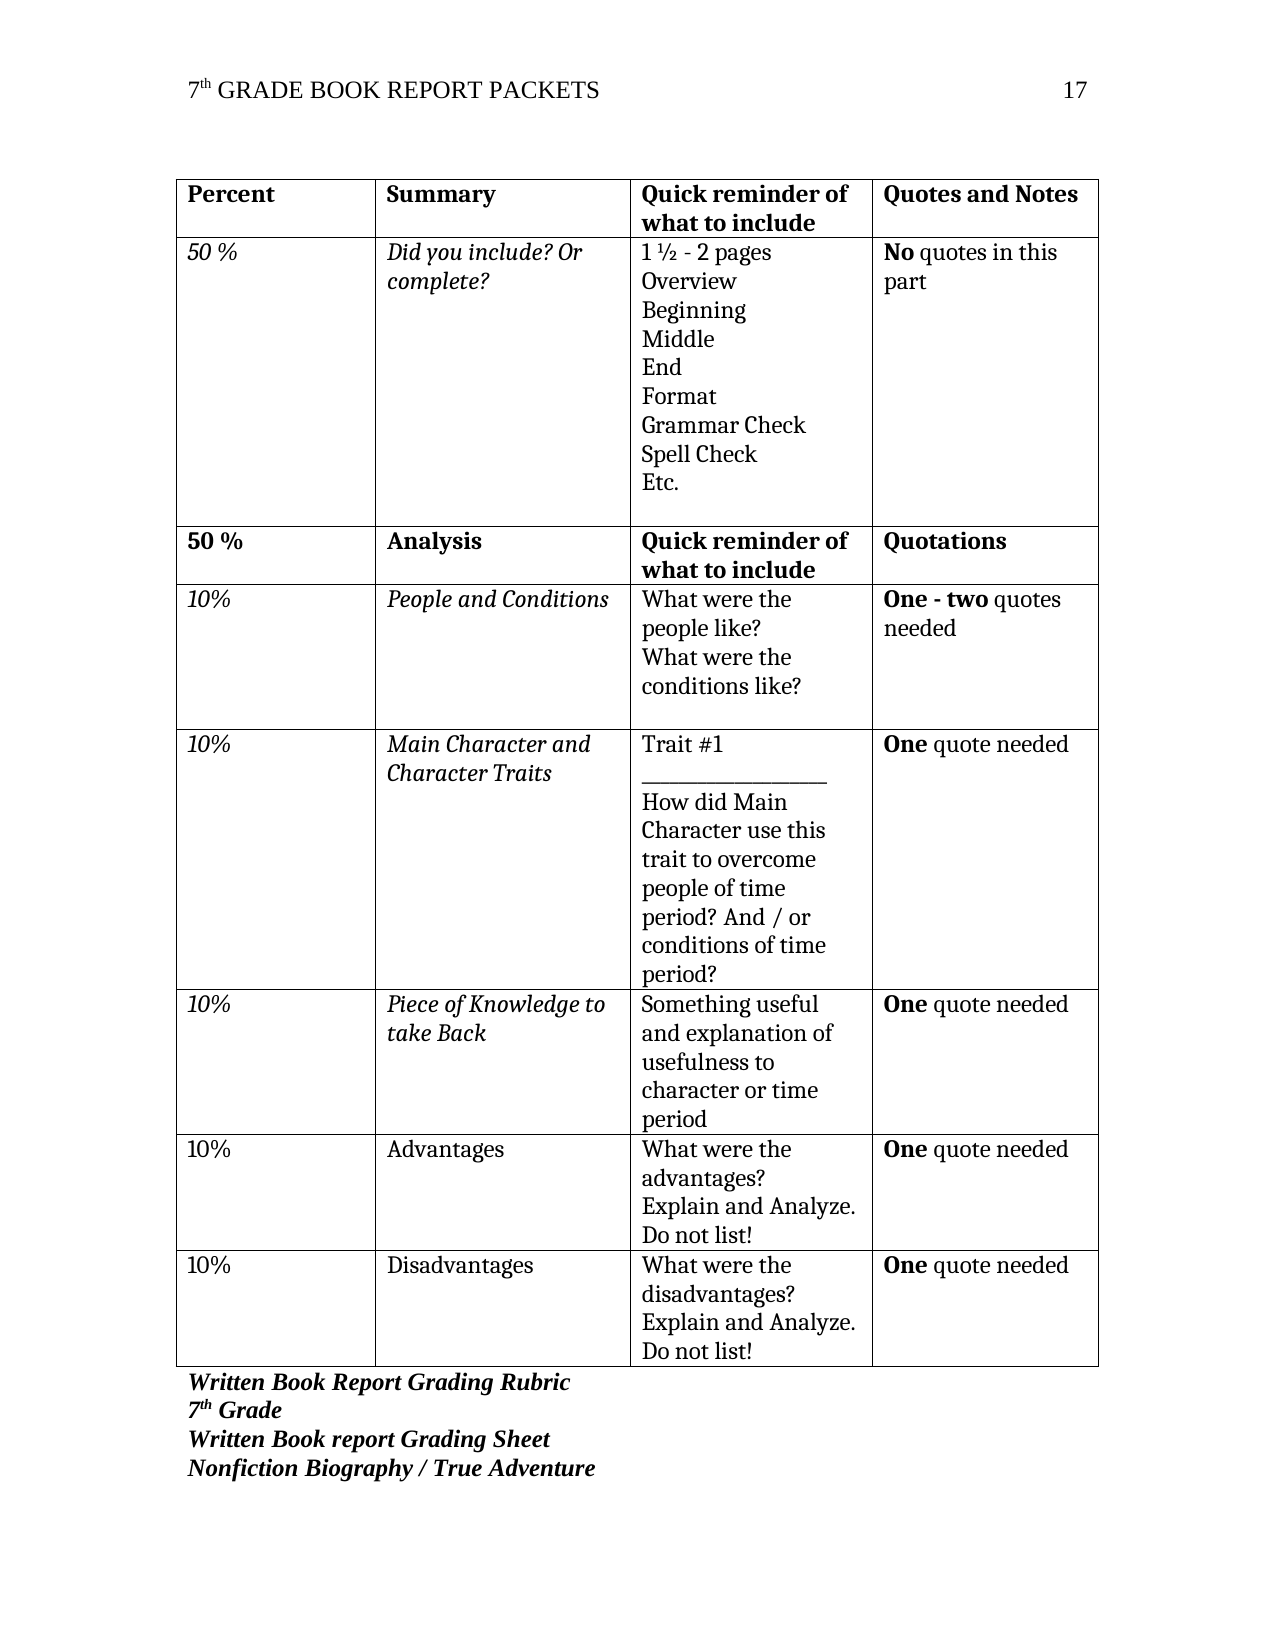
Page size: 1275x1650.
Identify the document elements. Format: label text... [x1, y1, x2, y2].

table_cell Advantages [376, 1135, 630, 1250]
table_header Summary [376, 180, 630, 237]
table_cell Disadvantages [376, 1251, 630, 1366]
table_cell Analysis [376, 527, 630, 584]
table_cell 10% [177, 1251, 375, 1366]
table_cell Piece of Knowledge to take Back [376, 990, 630, 1134]
text 7th Grade [187, 1396, 1087, 1424]
table_cell Quotations [873, 527, 1098, 584]
table_cell People and Conditions [376, 585, 630, 729]
text Written Book report Grading Sheet [187, 1424, 1087, 1453]
table_cell 1 ½ - 2 pages Overview Beginning Middle End Format Grammar Check Spell Check Etc. [631, 238, 872, 526]
table_cell One quote needed [873, 1251, 1098, 1366]
table_cell Something useful and explanation of usefulness to character or time period [631, 990, 872, 1134]
text Nonfiction Biography / True Adventure [187, 1453, 1087, 1482]
text Written Book Report Grading Rubric [187, 1367, 1087, 1396]
table_cell What were the disadvantages? Explain and Analyze. Do not list! [631, 1251, 872, 1366]
table_cell 10% [177, 585, 375, 729]
table_header Quotes and Notes [873, 180, 1098, 237]
table_header Percent [177, 180, 375, 237]
table_cell One - two quotes needed [873, 585, 1098, 729]
table_cell Main Character and Character Traits [376, 730, 630, 989]
table_cell One quote needed [873, 1135, 1098, 1250]
table_header Quick reminder of what to include [631, 180, 872, 237]
table_cell One quote needed [873, 990, 1098, 1134]
table_cell Did you include? Or complete? [376, 238, 630, 526]
table_cell No quotes in this part [873, 238, 1098, 526]
table_cell Trait #1 ____________________ How did Main Character use this trait to overcome people of time period? And / or conditions of time period? [631, 730, 872, 989]
table_cell 50 % [177, 527, 375, 584]
table_cell 10% [177, 730, 375, 989]
table_cell 50 % [177, 238, 375, 526]
table_cell One quote needed [873, 730, 1098, 989]
table_cell 10% [177, 1135, 375, 1250]
table_cell What were the people like? What were the conditions like? [631, 585, 872, 729]
table_cell Quick reminder of what to include [631, 527, 872, 584]
table_cell What were the advantages? Explain and Analyze. Do not list! [631, 1135, 872, 1250]
table_cell 10% [177, 990, 375, 1134]
